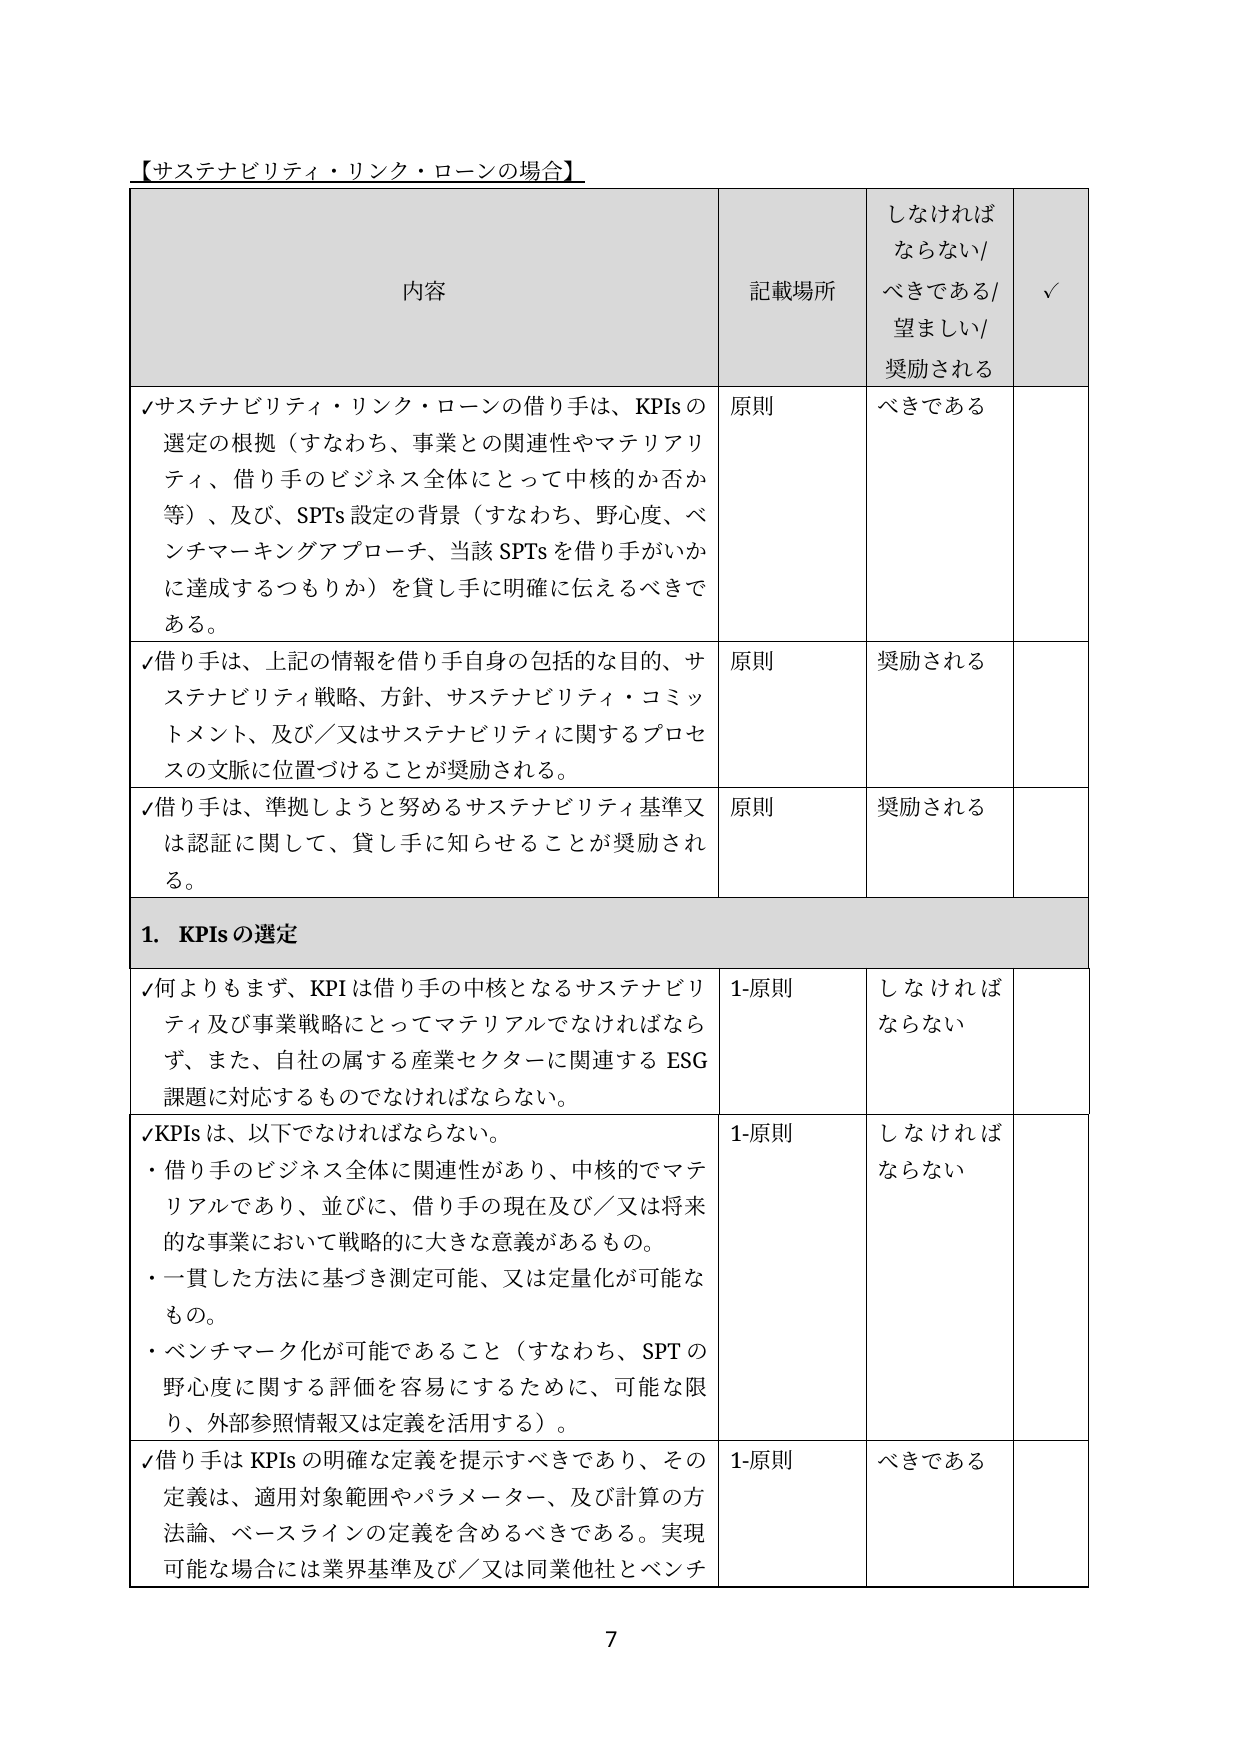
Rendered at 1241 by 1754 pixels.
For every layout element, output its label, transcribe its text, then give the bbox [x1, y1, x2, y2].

table_cell 奨励される [867, 642, 1013, 787]
table_cell [1014, 969, 1089, 1114]
text 【サステナビリティ・リンク・ローンの場合】 [130, 152, 1092, 188]
table_cell ✔借り手は、準拠しようと努めるサステナビリティ基準又は認証に関して、貸し手に知らせることが奨励される。 [131, 788, 718, 897]
table_cell べきである [867, 1441, 1013, 1586]
table_cell [1014, 1441, 1088, 1586]
table_cell ✔KPIsは、以下でなければならない。 ・借り手のビジネス全体に関連性があり、中核的でマテリアルであり、並びに、借り手の現在及び／又は将来的な事業において戦略的に大きな意義があるもの。 ・一貫した方法に基づき測定可能、又は定量化が可能なもの。 ・ベンチマーク化が可能であること（すなわち、SPTの野心度に関する評価を容易にするために、可能な限り、外部参照情報又は定義を活用する）。 [131, 1115, 718, 1440]
table_cell しなければならない [867, 1115, 1013, 1440]
table_cell [1014, 642, 1088, 787]
table_header しなければならない/ べきである/望ましい/ 奨励される [867, 189, 1013, 386]
table_cell ✔サステナビリティ・リンク・ローンの借り手は、KPIsの選定の根拠（すなわち、事業との関連性やマテリアリティ、借り手のビジネス全体にとって中核的か否か等）、及び、SPTs設定の背景（すなわち、野心度、ベンチマーキングアプローチ、当該SPTsを借り手がいかに達成するつもりか）を貸し手に明確に伝えるべきである。 [131, 387, 718, 641]
table_cell ✔何よりもまず、KPIは借り手の中核となるサステナビリティ及び事業戦略にとってマテリアルでなければならず、また、自社の属する産業セクターに関連するESG課題に対応するものでなければならない。 [131, 969, 719, 1114]
table_cell 1-原則 [719, 1441, 866, 1586]
table_cell [1014, 387, 1088, 641]
table_cell べきである [867, 387, 1013, 641]
table_cell 1-原則 [720, 969, 866, 1114]
table_cell 1-原則 [719, 1115, 866, 1440]
table_cell 原則 [719, 642, 866, 787]
table_header 記載場所 [719, 189, 866, 386]
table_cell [131, 1441, 718, 1586]
table_cell 奨励される [867, 788, 1013, 897]
table_cell KPIsの選定 [131, 898, 1088, 968]
table_cell ✔借り手は、上記の情報を借り手自身の包括的な目的、サステナビリティ戦略、方針、サステナビリティ・コミットメント、及び／又はサステナビリティに関するプロセスの文脈に位置づけることが奨励される。 [131, 642, 718, 787]
table_header ✓ [1014, 189, 1088, 386]
table_header 内容 [131, 189, 718, 386]
table_cell [1014, 788, 1088, 897]
table_cell 原則 [719, 387, 866, 641]
table_cell 原則 [719, 788, 866, 897]
table_cell しなければならない [867, 969, 1013, 1114]
table_cell [1014, 1115, 1088, 1440]
